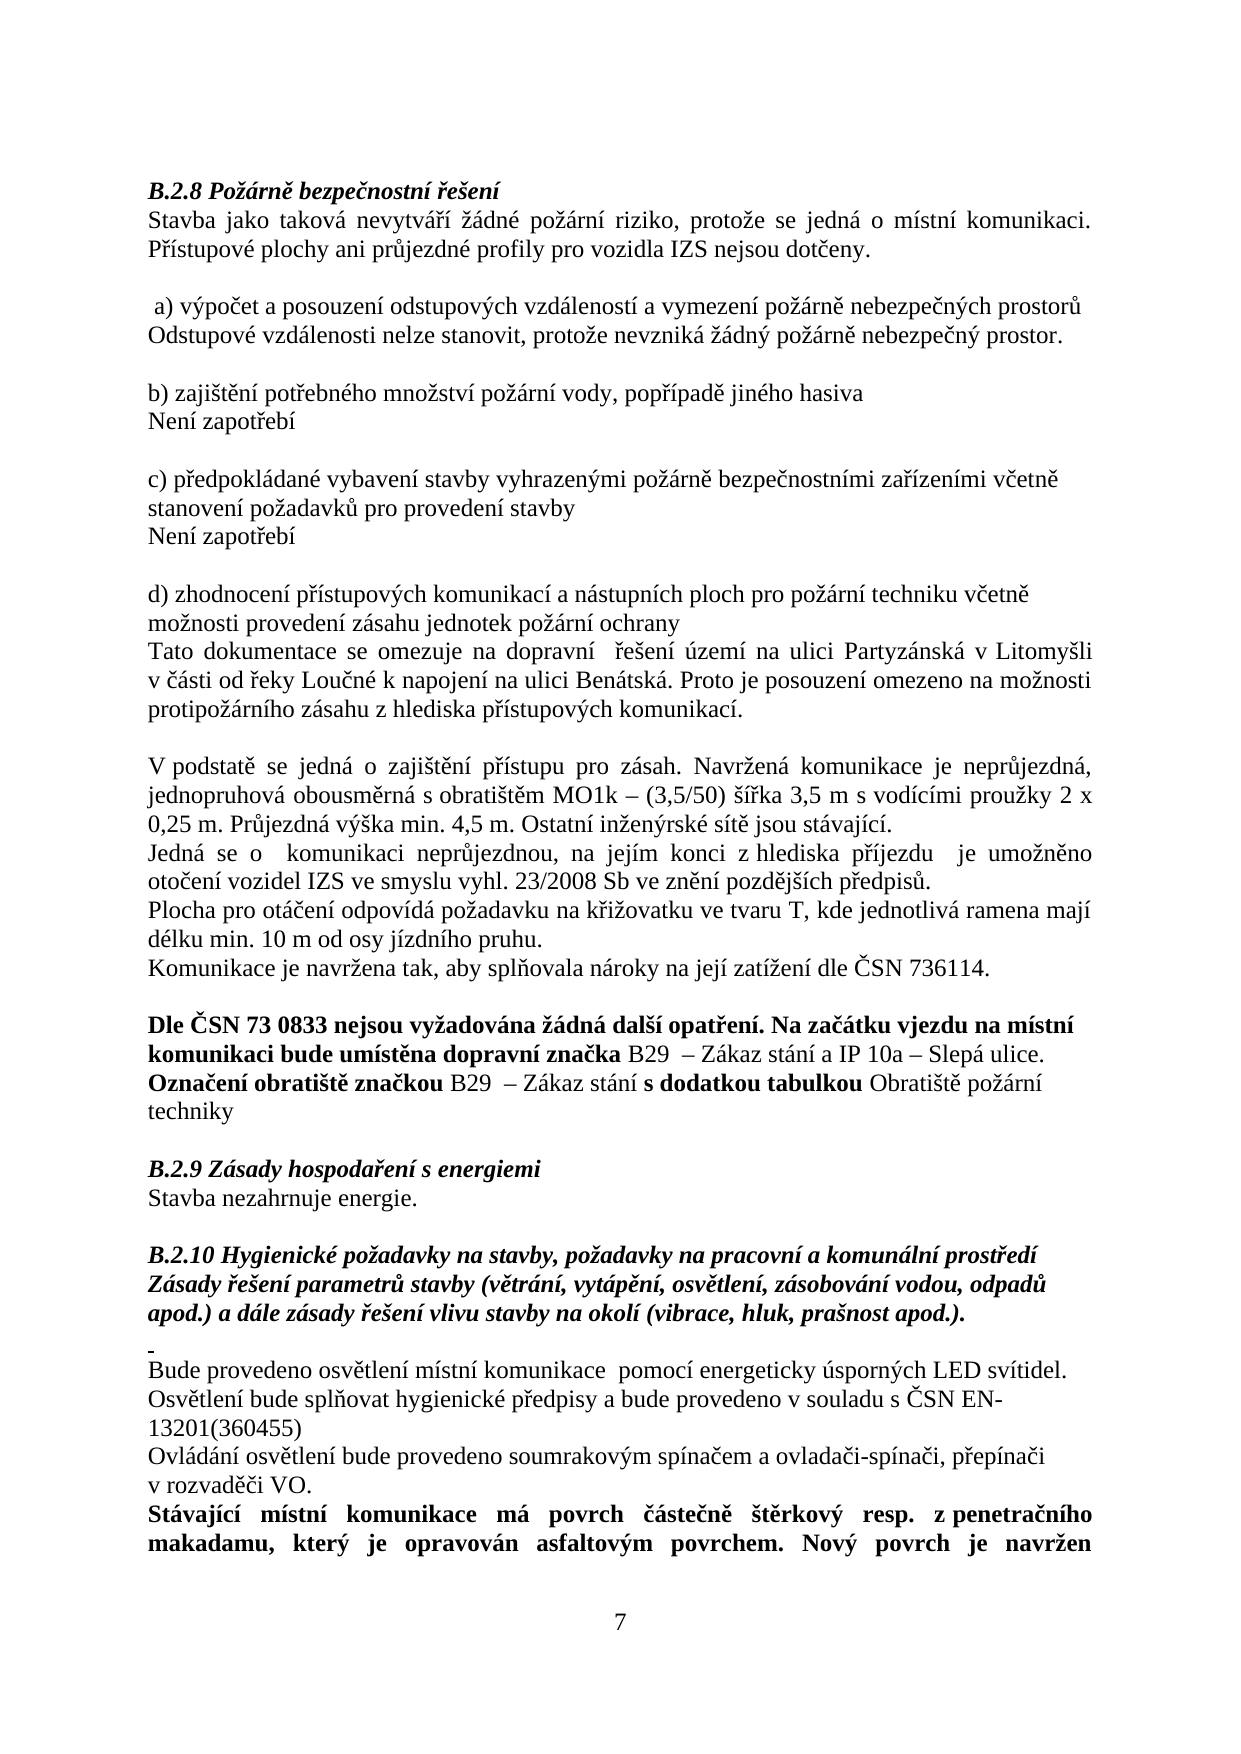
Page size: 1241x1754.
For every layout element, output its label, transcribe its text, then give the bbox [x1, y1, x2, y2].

text Tato dokumentace se omezuje na dopravní řešení území na ulici Partyzánská v Litomyšli v části od řeky Loučné k napojení na ulici Benátská. Proto je posouzení omezeno na možnosti protipožárního zásahu z hlediska přístupových komunikací. [148, 636, 1092, 723]
text Komunikace je navržena tak, aby splňovala nároky na její zatížení dle ČSN 736114. [148, 953, 1092, 981]
text apod.) a dále zásady řešení vlivu stavby na okolí (vibrace, hluk, prašnost apod.). [148, 1298, 1092, 1326]
text možnosti provedení zásahu jednotek požární ochrany [148, 608, 1092, 636]
text B.2.9 Zásady hospodaření s energiemi [148, 1154, 1092, 1183]
text Odstupové vzdálenosti nelze stanovit, protože nevzniká žádný požárně nebezpečný prostor. [148, 320, 1092, 349]
text Plocha pro otáčení odpovídá požadavku na křižovatku ve tvaru T, kde jednotlivá ramena mají délku min. 10 m od osy jízdního pruhu. [148, 895, 1092, 953]
text B.2.8 Požárně bezpečnostní řešení [148, 176, 1092, 205]
text Osvětlení bude splňovat hygienické předpisy a bude provedeno v souladu s ČSN EN-13201(360455) [148, 1384, 1092, 1441]
text b) zajištění potřebného množství požární vody, popřípadě jiného hasiva [148, 378, 1092, 406]
text Ovládání osvětlení bude provedeno soumrakovým spínačem a ovladači-spínači, přepínači v rozvaděči VO. [148, 1441, 1092, 1499]
text Jedná se o komunikaci neprůjezdnou, na jejím konci z hlediska příjezdu je umožněno otočení vozidel IZS ve smyslu vyhl. 23/2008 Sb ve znění pozdějších předpisů. [148, 838, 1092, 895]
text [148, 1499, 1092, 1556]
text stanovení požadavků pro provedení stavby [148, 493, 1092, 521]
text Stavba jako taková nevytváří žádné požární riziko, protože se jedná o místní komunikaci. Přístupové plochy ani průjezdné profily pro vozidla IZS nejsou dotčeny. [148, 205, 1092, 263]
text Dle ČSN 73 0833 nejsou vyžadována žádná další opatření. Na začátku vjezdu na místní komunikaci bude umístěna dopravní značka B29 – Zákaz stání a IP 10a – Slepá ulice. [148, 1010, 1092, 1068]
text Stavba nezahrnuje energie. [148, 1183, 1092, 1211]
text V podstatě se jedná o zajištění přístupu pro zásah. Navržená komunikace je neprůjezdná, jednopruhová obousměrná s obratištěm MO1k – (3,5/50) šířka 3,5 m s vodícími proužky 2 x 0,25 m. Průjezdná výška min. 4,5 m. Ostatní inženýrské sítě jsou stávající. [148, 751, 1092, 838]
text c) předpokládané vybavení stavby vyhrazenými požárně bezpečnostními zařízeními včetně [148, 464, 1092, 493]
text Bude provedeno osvětlení místní komunikace pomocí energeticky úsporných LED svítidel. [148, 1355, 1092, 1384]
text d) zhodnocení přístupových komunikací a nástupních ploch pro požární techniku včetně [148, 579, 1092, 608]
text Zásady řešení parametrů stavby (větrání, vytápění, osvětlení, zásobování vodou, odpadů [148, 1269, 1092, 1298]
text Není zapotřebí [148, 406, 1092, 435]
text B.2.10 Hygienické požadavky na stavby, požadavky na pracovní a komunální prostředí [148, 1240, 1092, 1269]
text a) výpočet a posouzení odstupových vzdáleností a vymezení požárně nebezpečných prostorů [148, 291, 1092, 320]
text Označení obratiště značkou B29 – Zákaz stání s dodatkou tabulkou Obratiště požární techniky [148, 1068, 1092, 1125]
text Není zapotřebí [148, 521, 1092, 550]
